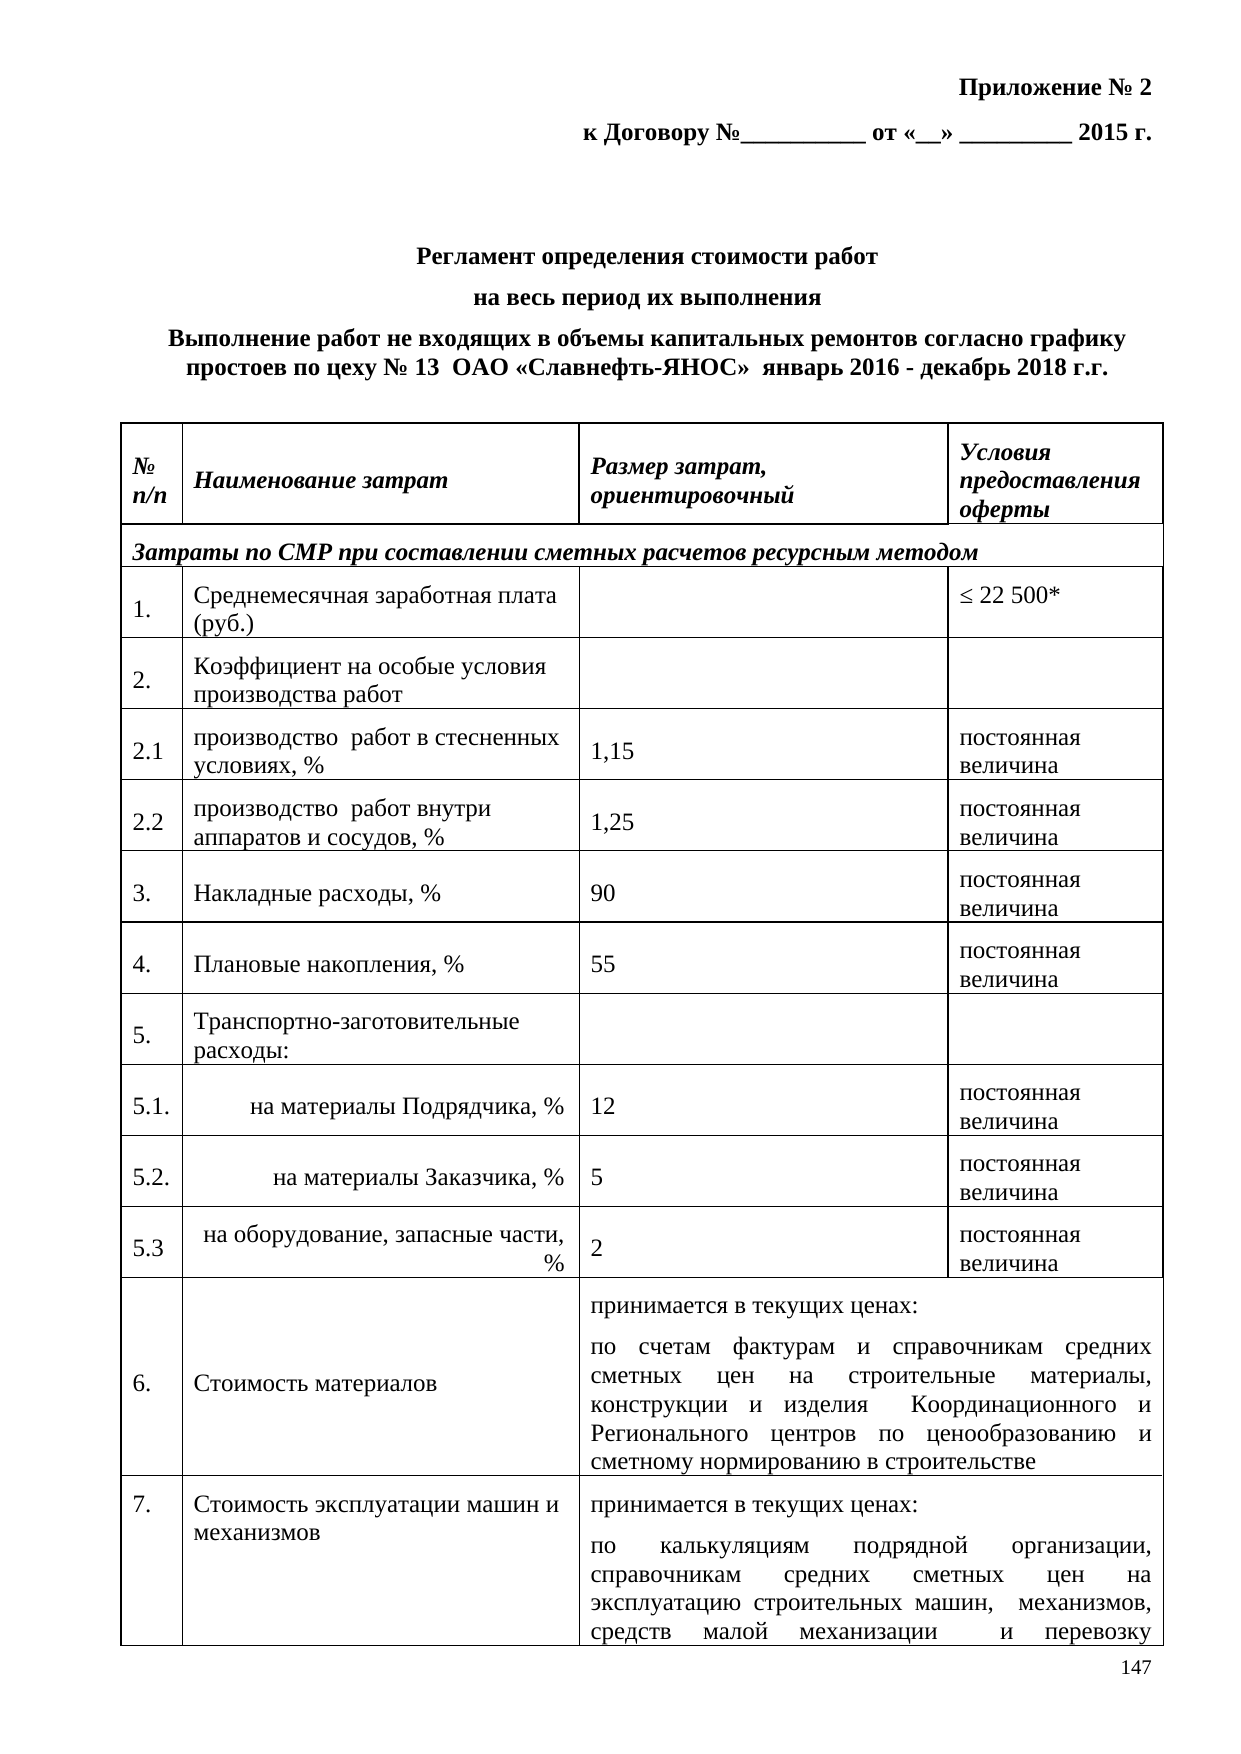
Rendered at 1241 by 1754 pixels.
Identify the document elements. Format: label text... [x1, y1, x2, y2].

table_cell 1,15 [580, 709, 947, 779]
text Регламент определения стоимости работ [143, 241, 1152, 269]
table_cell 6. [122, 1278, 182, 1475]
table_cell постоянная величина [949, 851, 1162, 921]
table_cell 2.1 [122, 709, 182, 779]
table_cell 5. [122, 994, 182, 1063]
table_cell Плановые накопления, % [183, 923, 579, 992]
table_cell [580, 994, 947, 1063]
table_header Условия предоставления оферты [949, 424, 1162, 523]
table_cell 5 [580, 1136, 947, 1206]
table_cell на материалы Подрядчика, % [183, 1065, 579, 1134]
table_header № п/п [122, 424, 182, 523]
text на весь период их выполнения [143, 282, 1152, 311]
table_cell постоянная величина [949, 1136, 1162, 1206]
table_cell 1. [122, 567, 182, 637]
table_cell постоянная величина [949, 923, 1162, 992]
table_cell постоянная величина [949, 780, 1162, 850]
table_cell 7. [122, 1476, 182, 1645]
table_cell Среднемесячная заработная плата (руб.) [183, 567, 579, 637]
table_cell принимается в текущих ценах: по счетам фактурам и справочникам средних сметных цен на строительные материалы, конструкции и изделия Координационного и Регионального центров по ценообразованию и сметному нормированию в строительстве [580, 1278, 1163, 1475]
table_cell производство работ в стесненных условиях, % [183, 709, 579, 779]
table_cell [580, 638, 947, 708]
table_cell 5.2. [122, 1136, 182, 1206]
table_cell 1,25 [580, 780, 947, 850]
table_cell [580, 567, 947, 637]
table_cell 55 [580, 923, 947, 992]
table_cell постоянная величина [949, 1207, 1162, 1277]
table_cell [949, 638, 1162, 708]
table_cell производство работ внутри аппаратов и сосудов, % [183, 780, 579, 850]
table_cell на оборудование, запасные части, % [183, 1207, 579, 1277]
table_header Наименование затрат [183, 424, 578, 523]
table_cell постоянная величина [949, 709, 1162, 779]
table_cell постоянная величина [949, 1065, 1162, 1134]
table_cell на материалы Заказчика, % [183, 1136, 579, 1206]
text Выполнение работ не входящих в объемы капитальных ремонтов согласно графику простоев по цеху № 13 ОАО «Славнефть-ЯНОС» январь 2016 - декабрь 2018 г.г. [143, 323, 1152, 381]
table_cell ≤ 22 500* [949, 567, 1162, 637]
table_cell 5.1. [122, 1065, 182, 1134]
table_cell 3. [122, 851, 182, 921]
table_header Размер затрат, ориентировочный [580, 424, 947, 523]
table_cell 4. [122, 923, 182, 992]
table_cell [580, 1475, 1163, 1645]
table_cell Стоимость материалов [183, 1278, 579, 1475]
table_cell Коэффициент на особые условия производства работ [183, 638, 579, 708]
table_cell 2. [122, 638, 182, 708]
table_cell Затраты по СМР при составлении сметных расчетов ресурсным методом [122, 524, 1163, 566]
table_cell 2 [580, 1207, 947, 1277]
table_cell 12 [580, 1065, 947, 1134]
text Приложение № 2 [133, 72, 1152, 100]
text к Договору №__________ от «__» _________ 2015 г. [133, 117, 1152, 146]
table_cell [949, 994, 1162, 1063]
table_cell 90 [580, 851, 947, 921]
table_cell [183, 1476, 579, 1645]
table_cell Транспортно-заготовительные расходы: [183, 994, 579, 1063]
table_cell 2.2 [122, 780, 182, 850]
table_cell 5.3 [122, 1207, 182, 1277]
table_cell Накладные расходы, % [183, 851, 579, 921]
